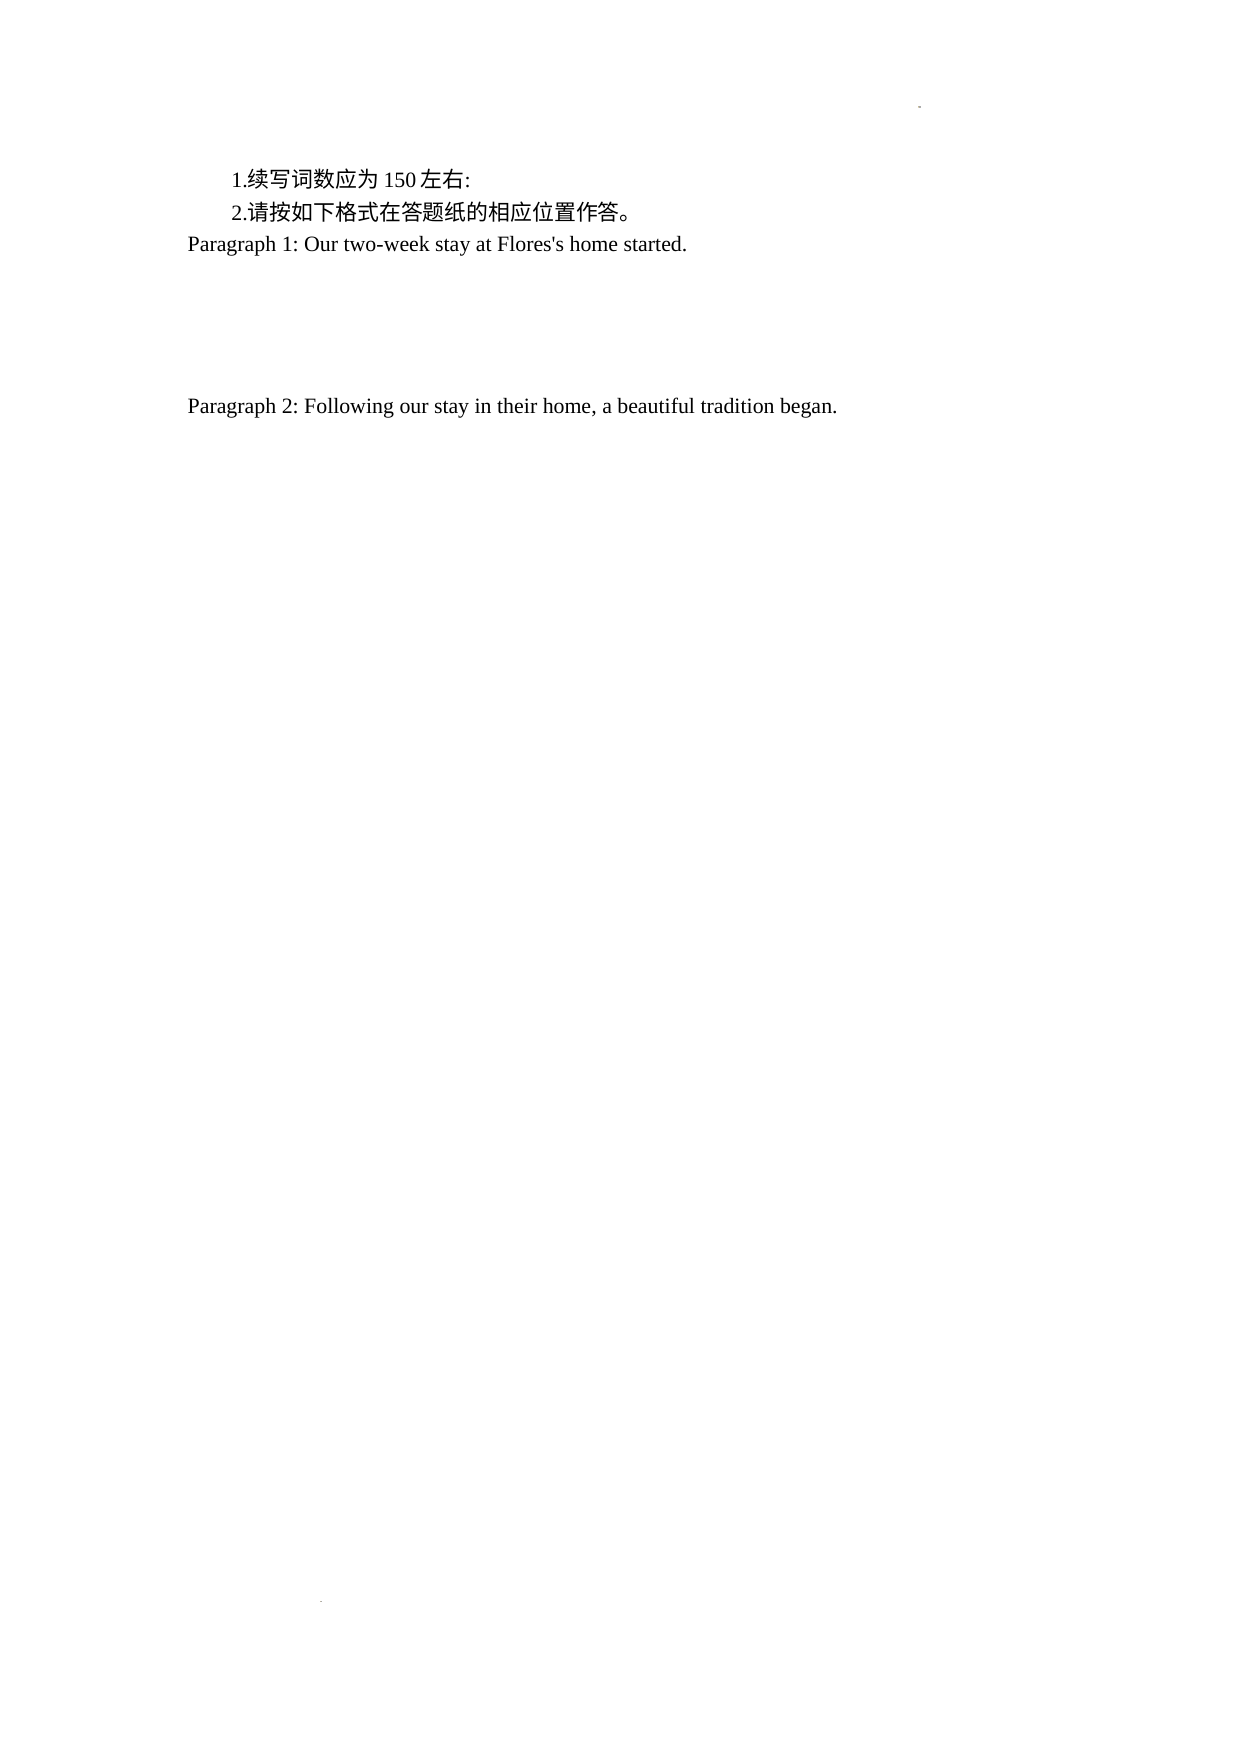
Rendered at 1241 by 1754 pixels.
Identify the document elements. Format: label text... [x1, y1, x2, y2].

text 1.续写词数应为150左右: [187, 162, 1053, 194]
text Paragraph 1: Our two-week stay at Flores's home started. [187, 227, 1053, 259]
text 2.请按如下格式在答题纸的相应位置作答。 [187, 194, 1053, 227]
text Paragraph 2: Following our stay in their home, a beautiful tradition began. [187, 389, 1053, 422]
